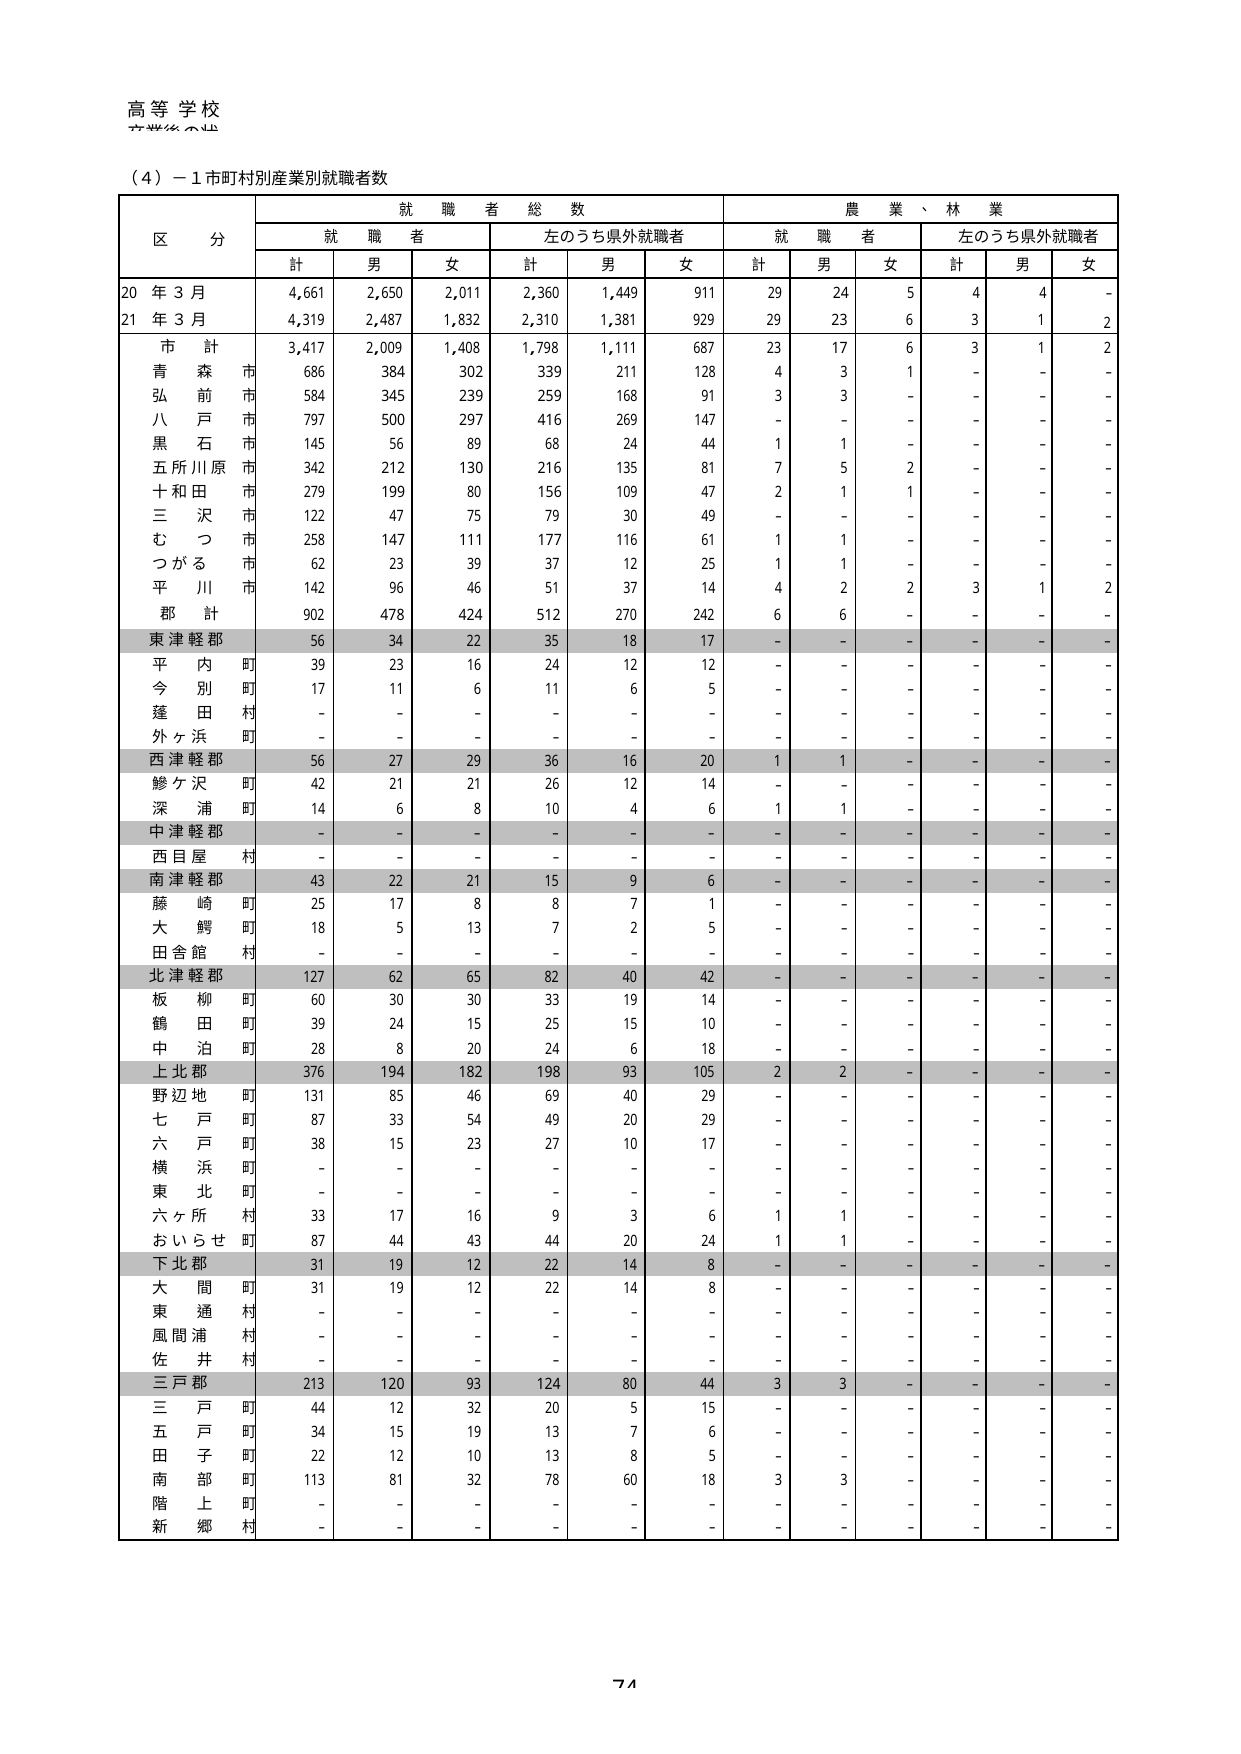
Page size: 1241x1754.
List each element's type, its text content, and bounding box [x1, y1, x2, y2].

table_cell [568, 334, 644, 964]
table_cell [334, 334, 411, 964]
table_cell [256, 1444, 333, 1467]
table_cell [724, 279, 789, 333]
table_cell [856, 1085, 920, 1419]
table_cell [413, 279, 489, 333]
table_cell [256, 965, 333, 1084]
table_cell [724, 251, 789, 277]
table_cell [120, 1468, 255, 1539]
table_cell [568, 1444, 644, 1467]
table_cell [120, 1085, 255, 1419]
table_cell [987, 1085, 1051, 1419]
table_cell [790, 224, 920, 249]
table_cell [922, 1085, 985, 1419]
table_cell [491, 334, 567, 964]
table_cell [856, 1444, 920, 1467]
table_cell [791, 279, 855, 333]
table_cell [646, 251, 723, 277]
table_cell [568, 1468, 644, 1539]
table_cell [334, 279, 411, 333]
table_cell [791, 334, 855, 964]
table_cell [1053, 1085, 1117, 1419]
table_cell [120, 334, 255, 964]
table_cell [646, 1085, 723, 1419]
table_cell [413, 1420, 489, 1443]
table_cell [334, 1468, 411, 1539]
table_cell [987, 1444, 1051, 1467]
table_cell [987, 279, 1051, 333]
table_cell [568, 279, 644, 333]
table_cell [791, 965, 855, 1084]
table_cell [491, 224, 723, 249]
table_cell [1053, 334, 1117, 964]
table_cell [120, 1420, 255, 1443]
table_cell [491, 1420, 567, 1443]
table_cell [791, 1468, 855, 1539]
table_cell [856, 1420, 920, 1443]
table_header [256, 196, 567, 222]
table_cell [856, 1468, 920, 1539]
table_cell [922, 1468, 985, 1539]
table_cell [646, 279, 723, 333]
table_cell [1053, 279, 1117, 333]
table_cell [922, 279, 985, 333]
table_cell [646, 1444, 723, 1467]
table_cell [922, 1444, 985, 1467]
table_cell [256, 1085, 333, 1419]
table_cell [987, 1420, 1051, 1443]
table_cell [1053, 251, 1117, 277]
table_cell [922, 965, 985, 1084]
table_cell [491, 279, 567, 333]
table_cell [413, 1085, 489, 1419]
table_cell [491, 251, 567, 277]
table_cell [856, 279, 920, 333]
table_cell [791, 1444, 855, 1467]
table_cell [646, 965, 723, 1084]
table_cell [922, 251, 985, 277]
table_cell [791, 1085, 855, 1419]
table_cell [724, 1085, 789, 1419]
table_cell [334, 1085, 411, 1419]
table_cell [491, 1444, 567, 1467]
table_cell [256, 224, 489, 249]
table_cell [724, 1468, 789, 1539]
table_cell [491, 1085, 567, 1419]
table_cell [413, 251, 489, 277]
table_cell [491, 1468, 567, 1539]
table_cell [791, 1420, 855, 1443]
text （４）－１市町村別産業別就職者数 [121, 167, 1148, 189]
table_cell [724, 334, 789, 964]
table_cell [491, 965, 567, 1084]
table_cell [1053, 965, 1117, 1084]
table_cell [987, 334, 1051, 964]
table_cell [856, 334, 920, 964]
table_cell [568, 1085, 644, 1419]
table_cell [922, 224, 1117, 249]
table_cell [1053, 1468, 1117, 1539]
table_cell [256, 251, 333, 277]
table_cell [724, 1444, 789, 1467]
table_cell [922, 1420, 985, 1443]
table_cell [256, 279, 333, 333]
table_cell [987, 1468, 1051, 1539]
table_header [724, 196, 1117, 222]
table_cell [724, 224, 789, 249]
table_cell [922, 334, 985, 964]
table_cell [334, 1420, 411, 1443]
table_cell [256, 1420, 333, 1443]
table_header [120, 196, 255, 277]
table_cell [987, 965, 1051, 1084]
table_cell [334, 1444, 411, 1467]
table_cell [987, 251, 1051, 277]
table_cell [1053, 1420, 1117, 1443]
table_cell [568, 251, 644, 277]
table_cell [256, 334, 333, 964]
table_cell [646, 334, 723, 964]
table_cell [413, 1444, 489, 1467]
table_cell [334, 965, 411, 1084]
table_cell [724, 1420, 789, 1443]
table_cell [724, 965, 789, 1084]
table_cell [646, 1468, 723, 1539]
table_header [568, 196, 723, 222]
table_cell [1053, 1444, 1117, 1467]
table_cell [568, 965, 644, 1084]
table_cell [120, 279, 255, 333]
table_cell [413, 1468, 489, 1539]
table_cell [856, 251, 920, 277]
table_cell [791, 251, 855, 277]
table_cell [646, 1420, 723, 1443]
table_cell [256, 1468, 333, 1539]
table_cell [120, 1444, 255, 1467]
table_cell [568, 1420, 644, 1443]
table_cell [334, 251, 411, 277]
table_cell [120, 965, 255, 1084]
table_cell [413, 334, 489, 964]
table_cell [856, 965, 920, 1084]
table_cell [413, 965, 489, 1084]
